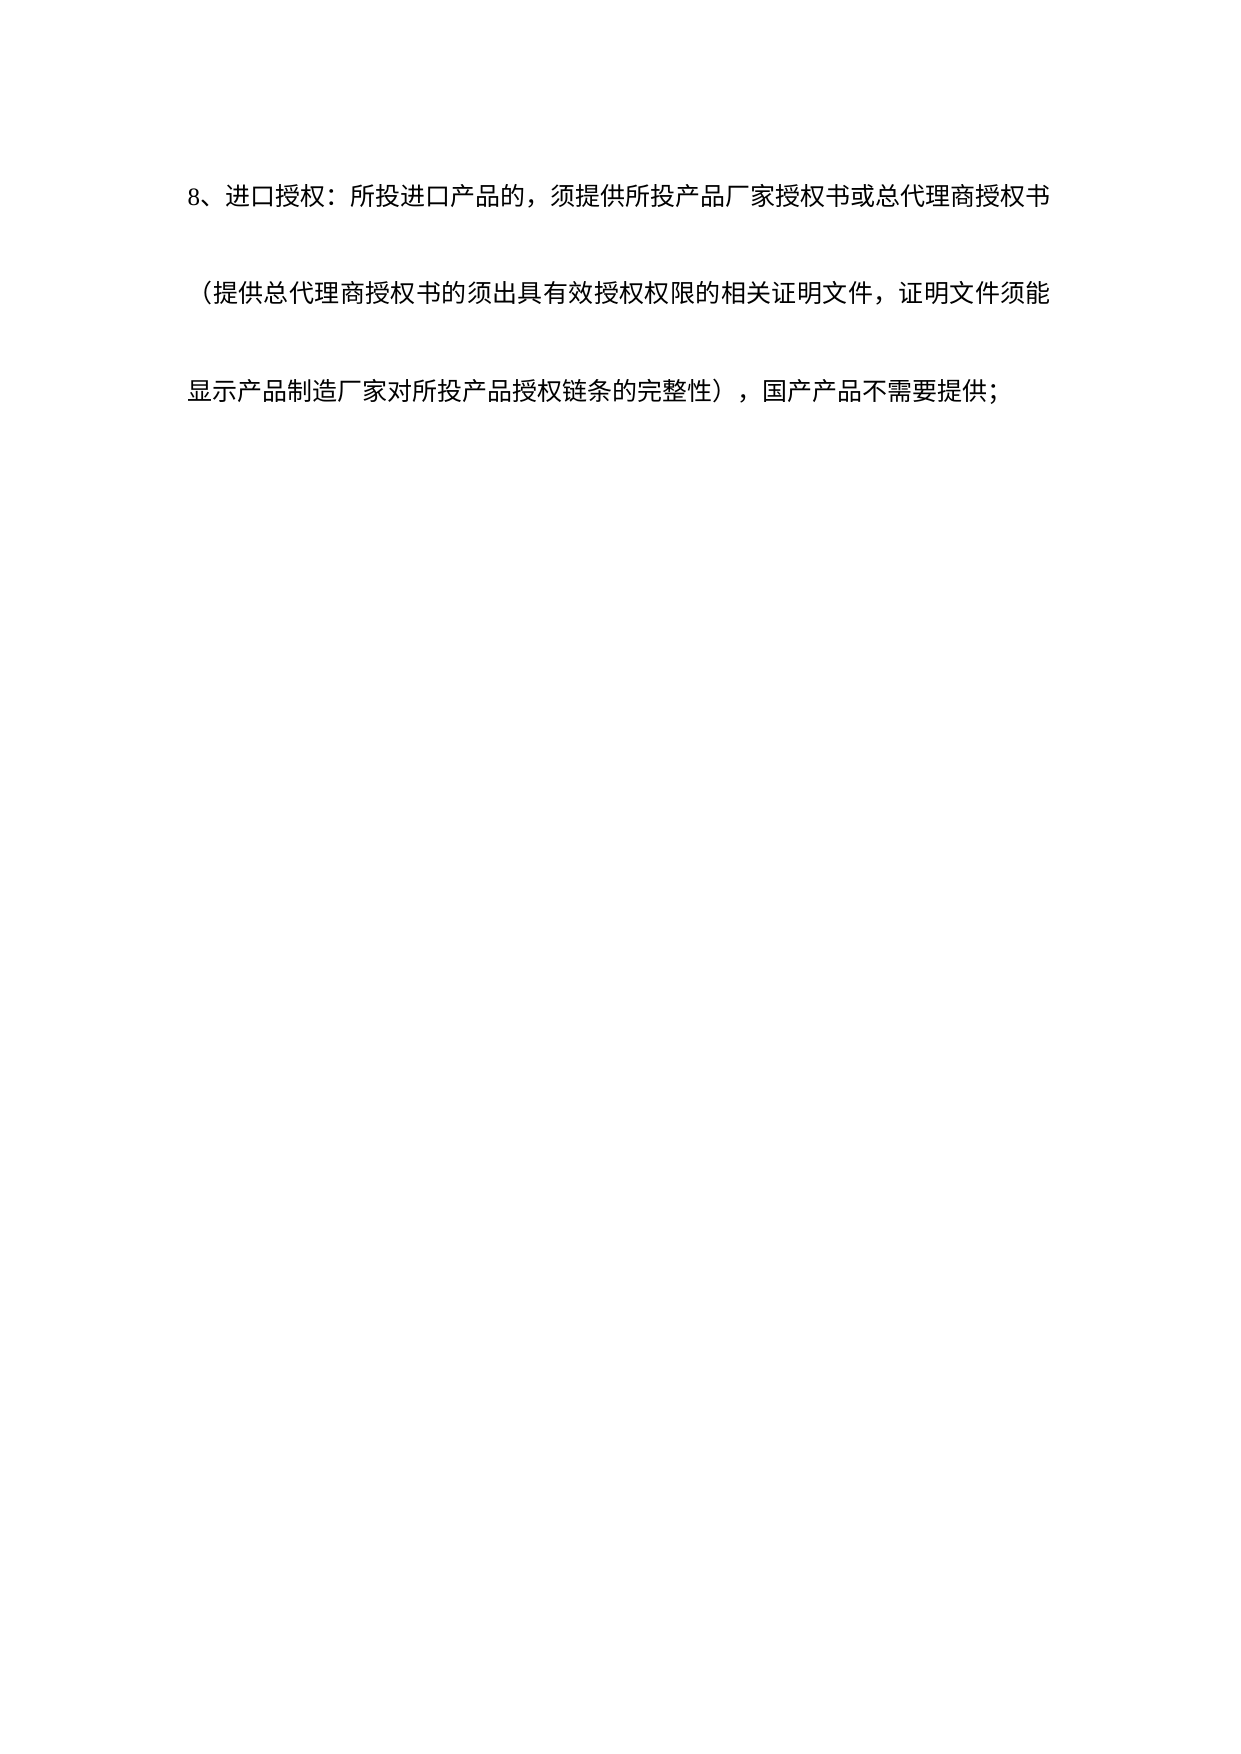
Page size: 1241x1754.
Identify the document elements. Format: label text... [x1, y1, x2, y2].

text 8、进口授权：所投进口产品的，须提供所投产品厂家授权书或总代理商授权书（提供总代理商授权书的须出具有效授权权限的相关证明文件，证明文件须能显示产品制造厂家对所投产品授权链条的完整性），国产产品不需要提供； [187, 162, 1053, 422]
